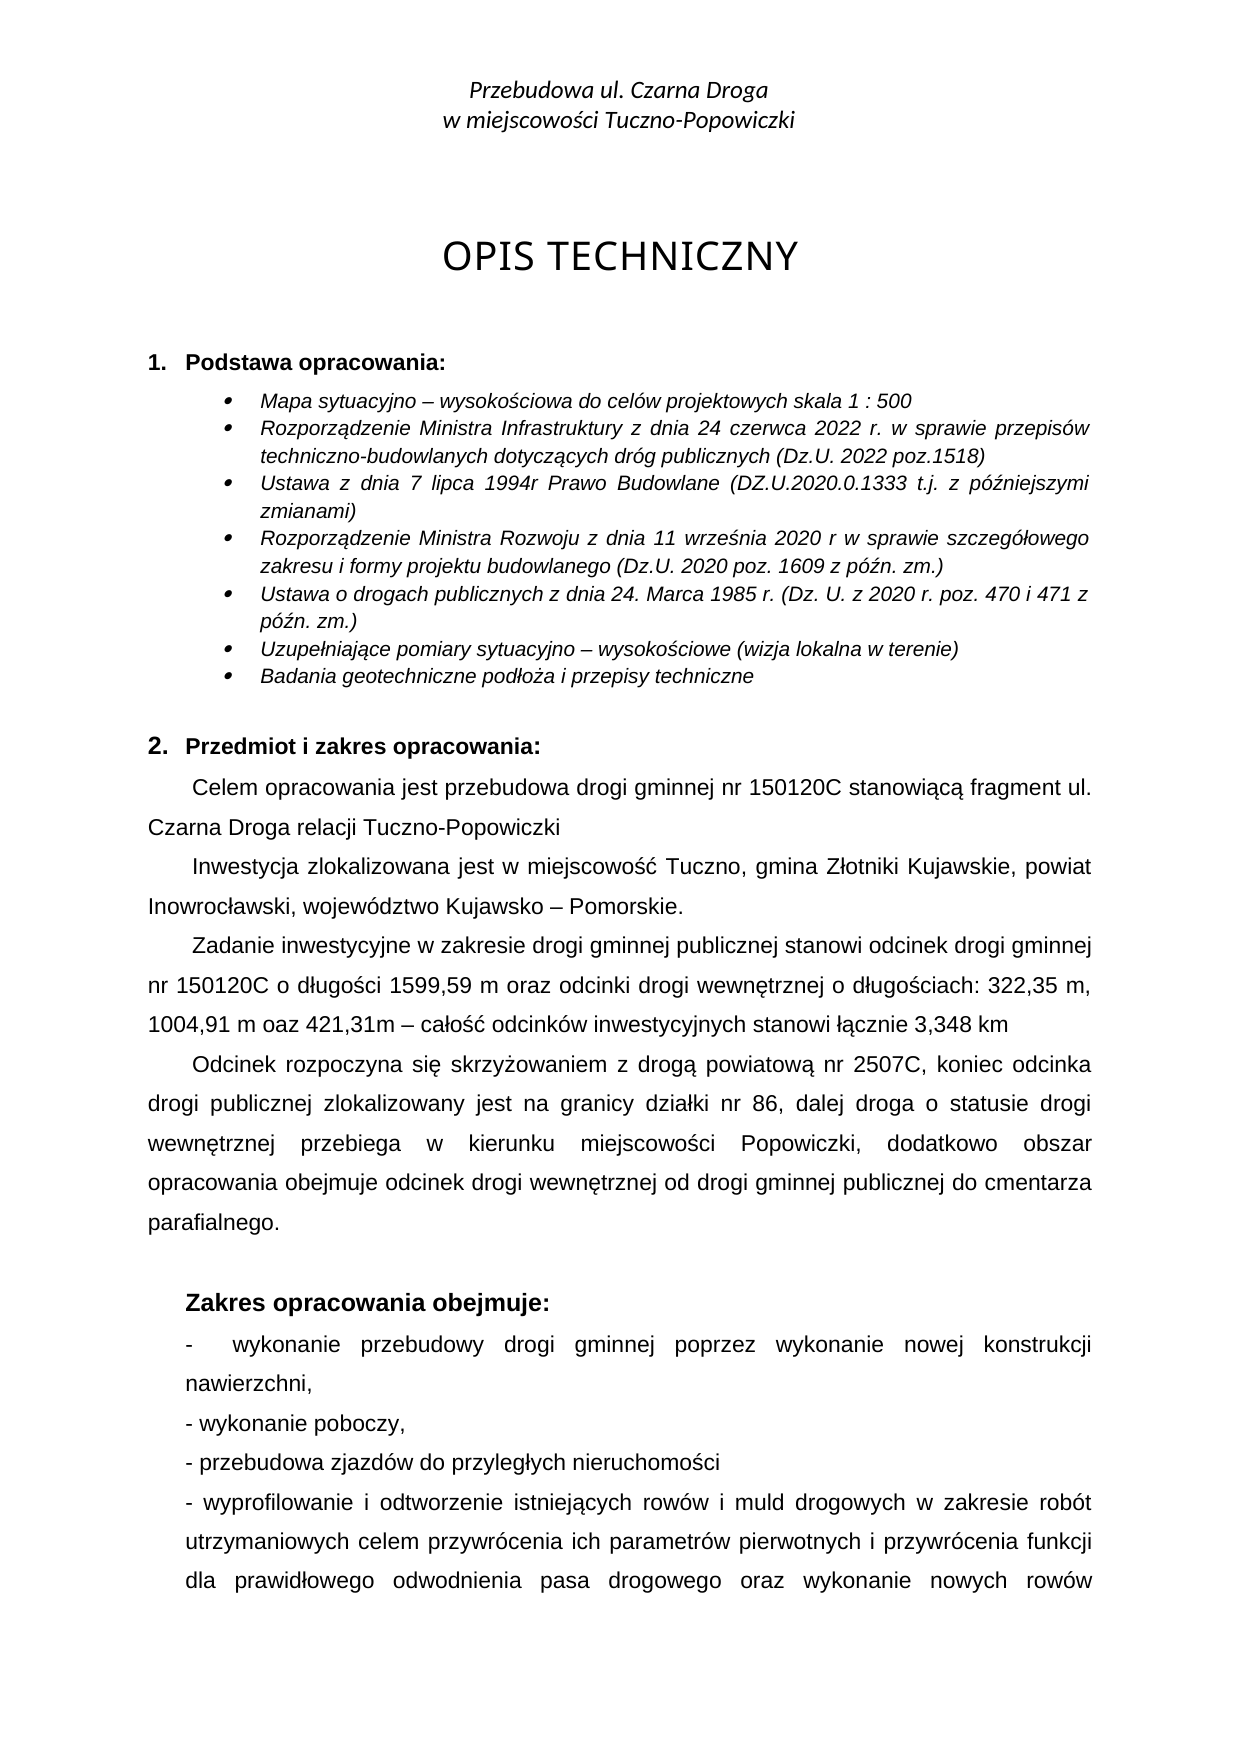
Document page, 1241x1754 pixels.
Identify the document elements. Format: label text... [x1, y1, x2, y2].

text Zakres opracowania obejmuje: [148, 1287, 1093, 1316]
list Rozporządzenie Ministra Infrastruktury z dnia 24 czerwca 2022 r. w sprawie przepisów techniczno-budowlanych dotyczących dróg publicznych (Dz.U. 2022 poz.1518) [223, 416, 1093, 468]
text - wykonanie poboczy, [185, 1409, 1093, 1436]
list Rozporządzenie Ministra Rozwoju z dnia 11 września 2020 r w sprawie szczegółowego zakresu i formy projektu budowlanego (Dz.U. 2020 poz. 1609 z późn. zm.) [223, 526, 1093, 578]
title Zadanie inwestycyjne w zakresie drogi gminnej publicznej stanowi odcinek drogi gminnej nr 150120C o długości 1599,59 m oraz odcinki drogi wewnętrznej o długościach: 322,35 m, 1004,91 m oaz 421,31m – całość odcinków inwestycyjnych stanowi łącznie 3,348 km [148, 932, 1093, 1037]
title Inwestycja zlokalizowana jest w miejscowość Tuczno, gmina Złotniki Kujawskie, powiat Inowrocławski, województwo Kujawsko – Pomorskie. [148, 853, 1093, 919]
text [185, 1488, 1093, 1594]
list Mapa sytuacyjno – wysokościowa do celów projektowych skala 1 : 500 [223, 388, 1093, 412]
list Badania geotechniczne podłoża i przepisy techniczne [223, 664, 1093, 688]
list Ustawa o drogach publicznych z dnia 24. Marca 1985 r. (Dz. U. z 2020 r. poz. 470 i 471 z późn. zm.) [223, 581, 1093, 633]
subtitle Podstawa opracowania: [148, 349, 1093, 375]
list Ustawa z dnia 7 lipca 1994r Prawo Budowlane (DZ.U.2020.0.1333 t.j. z późniejszymi zmianami) [223, 471, 1093, 523]
subtitle Przedmiot i zakres opracowania: [148, 731, 1093, 760]
text - wykonanie przebudowy drogi gminnej poprzez wykonanie nowej konstrukcji nawierzchni, [185, 1331, 1093, 1396]
title Odcinek rozpoczyna się skrzyżowaniem z drogą powiatową nr 2507C, koniec odcinka drogi publicznej zlokalizowany jest na granicy działki nr 86, dalej droga o statusie drogi wewnętrznej przebiega w kierunku miejscowości Popowiczki, dodatkowo obszar opracowania obejmuje odcinek drogi wewnętrznej od drogi gminnej publicznej do cmentarza parafialnego. [148, 1051, 1093, 1235]
text - przebudowa zjazdów do przyległych nieruchomości [185, 1449, 1093, 1475]
text OPIS TECHNICZNY [148, 228, 1093, 282]
list Uzupełniające pomiary sytuacyjno – wysokościowe (wizja lokalna w terenie) [223, 636, 1093, 661]
title Celem opracowania jest przebudowa drogi gminnej nr 150120C stanowiącą fragment ul. Czarna Droga relacji Tuczno-Popowiczki [148, 774, 1093, 840]
